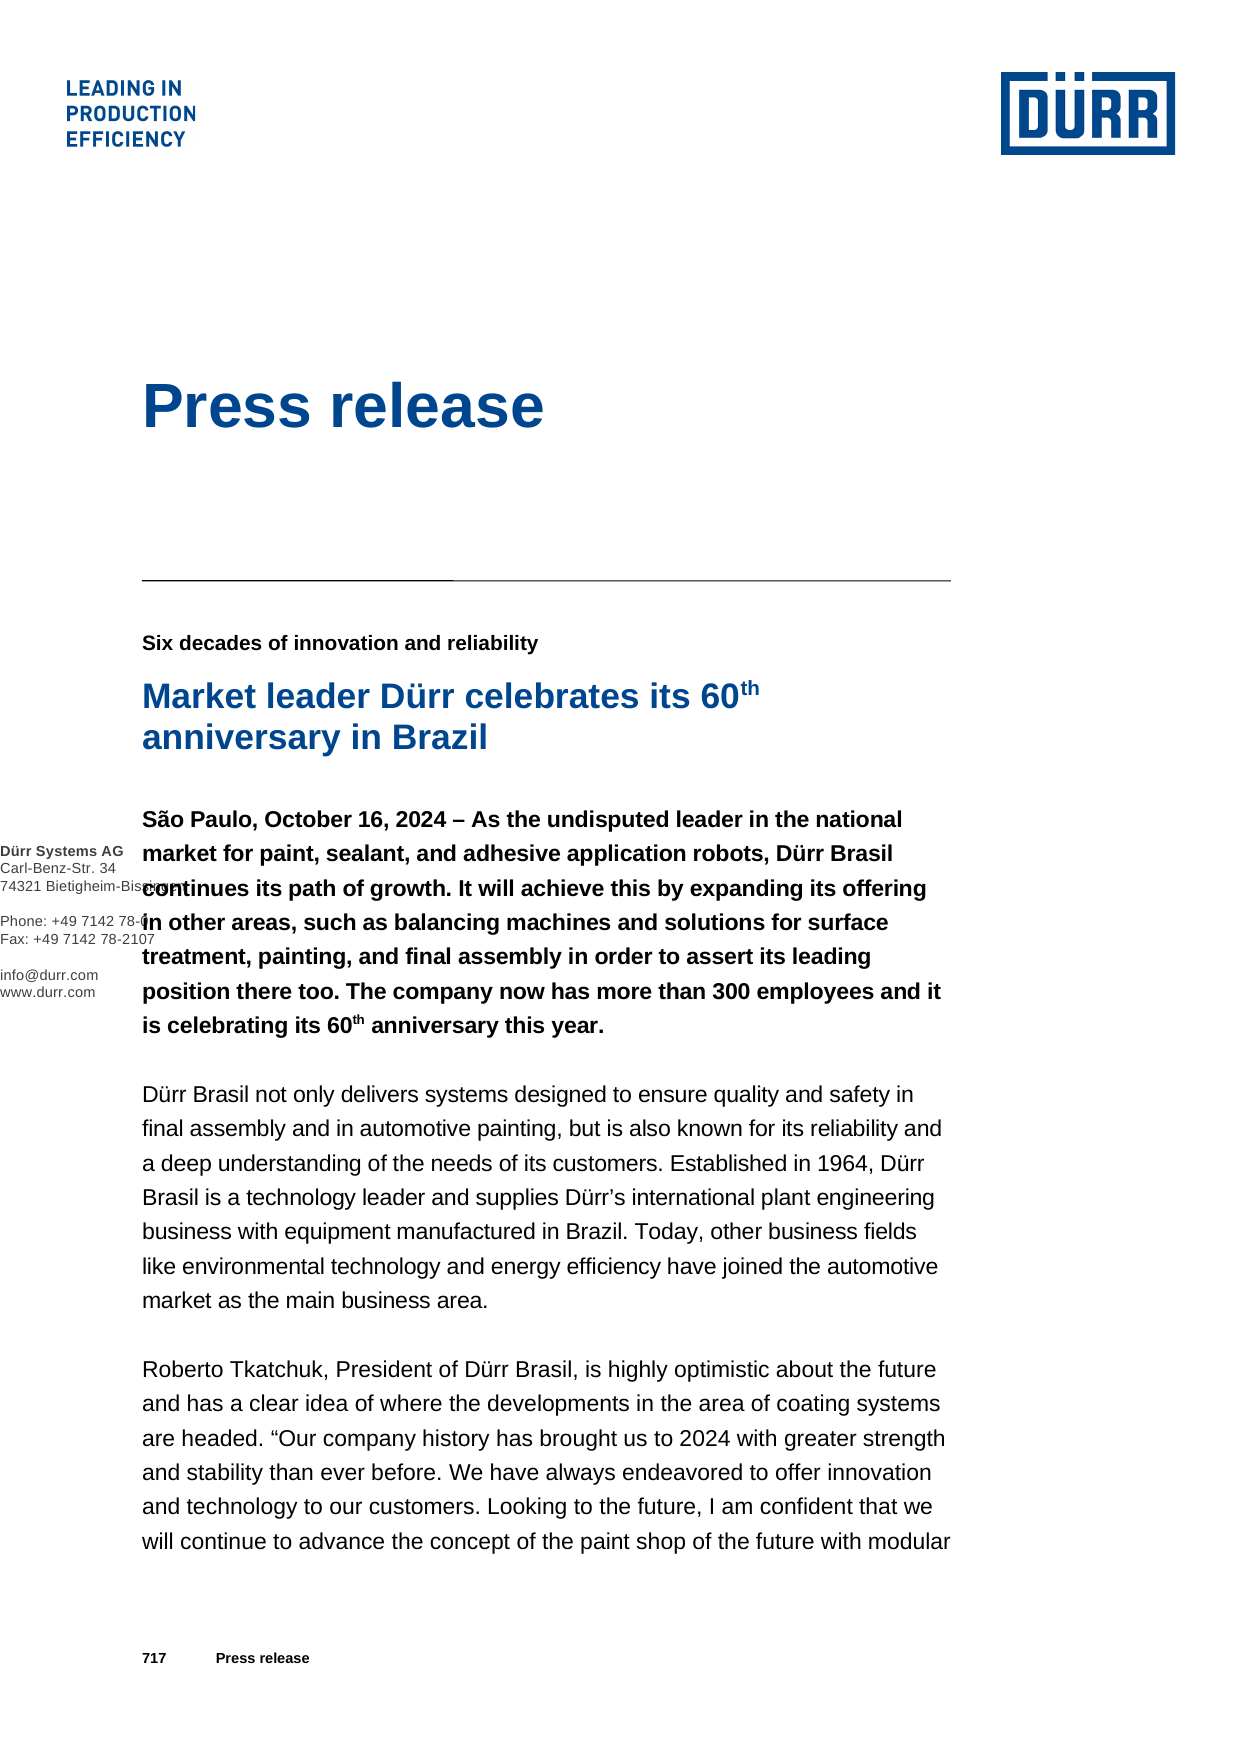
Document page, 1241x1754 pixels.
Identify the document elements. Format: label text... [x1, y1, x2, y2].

text Dürr Brasil not only delivers systems designed to ensure quality and safety in final assembly and in automotive painting, but is also known for its reliability and a deep understanding of the needs of its customers. Established in 1964, Dürr Brasil is a technology leader and supplies Dürr’s international plant engineering business with equipment manufactured in Brazil. Today, other business fields like environmental technology and energy efficiency have joined the automotive market as the main business area. [142, 1073, 951, 1313]
text Market leader Dürr celebrates its 60th anniversary in Brazil [142, 676, 951, 757]
picture [1001, 72, 1175, 155]
picture [67, 80, 196, 147]
text Six decades of innovation and reliability [142, 628, 951, 655]
text Press release [142, 366, 951, 441]
text São Paulo, October 16, 2024 – As the undisputed leader in the national market for paint, sealant, and adhesive application robots, Dürr Brasil continues its path of growth. It will achieve this by expanding its offering in other areas, such as balancing machines and solutions for surface treatment, painting, and final assembly in order to assert its leading position there too. The company now has more than 300 employees and it is celebrating its 60th anniversary this year. [142, 798, 951, 1038]
